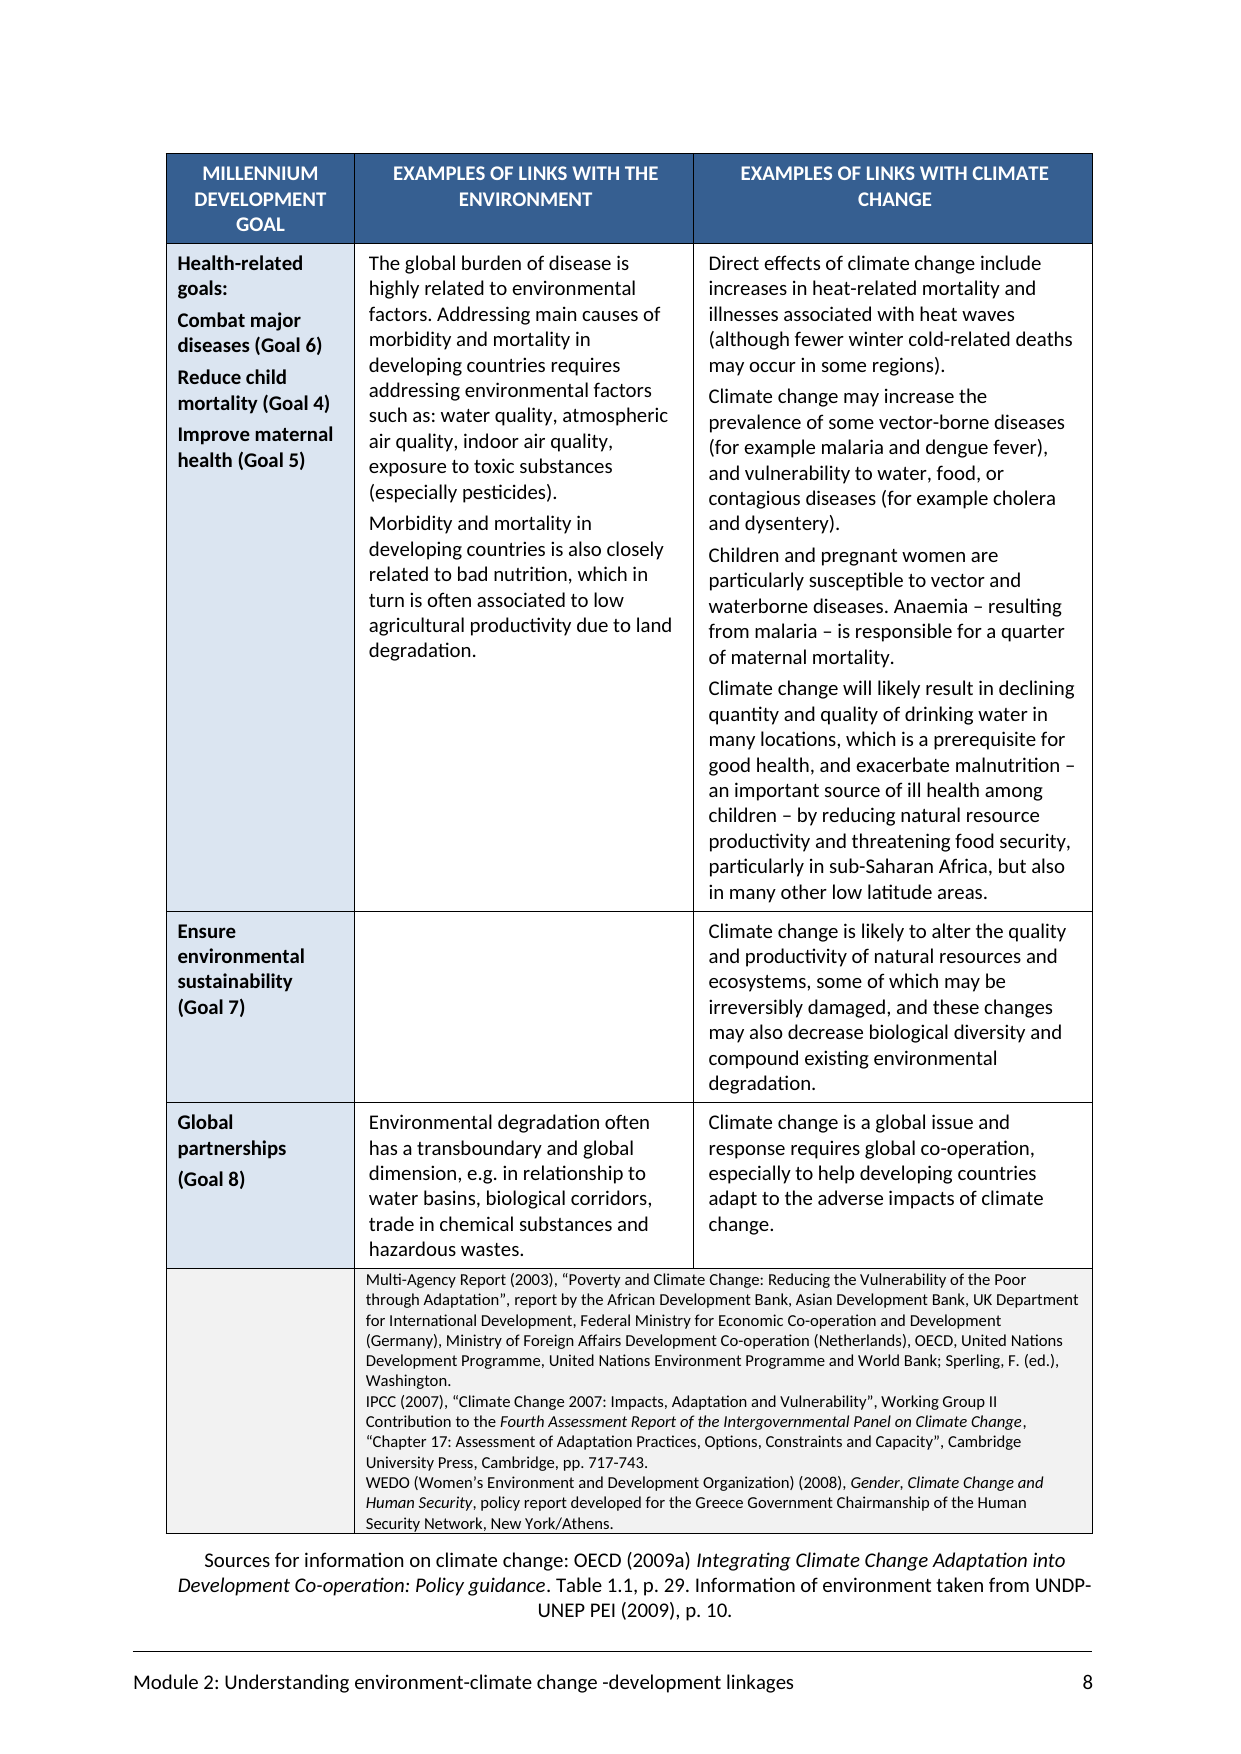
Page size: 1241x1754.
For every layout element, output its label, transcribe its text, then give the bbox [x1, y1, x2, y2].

text Sources for information on climate change: OECD (2009a) Integrating Climate Change Adaptation into Development Co-operation: Policy guidance. Table 1.1, p. 29. Information of environment taken from UNDP-UNEP PEI (2009), p. 10. [177, 1547, 1092, 1623]
table_cell Global partnerships (Goal 8) [167, 1103, 354, 1268]
table_header EXAMPLES OF LINKS WITH THE ENVIRONMENT [355, 154, 693, 243]
table_cell [355, 912, 693, 1102]
table_cell Climate change is likely to alter the quality and productivity of natural resources and ecosystems, some of which may be irreversibly damaged, and these changes may also decrease biological diversity and compound existing environmental degradation. [694, 912, 1092, 1102]
table_cell Environmental degradation often has a transboundary and global dimension, e.g. in relationship to water basins, biological corridors, trade in chemical substances and hazardous wastes. [355, 1103, 693, 1268]
table_header EXAMPLES OF LINKS WITH CLIMATE CHANGE [694, 154, 1092, 243]
table_cell The global burden of disease is highly related to environmental factors. Addressing main causes of morbidity and mortality in developing countries requires addressing environmental factors such as: water quality, atmospheric air quality, indoor air quality, exposure to toxic substances (especially pesticides). Morbidity and mortality in developing countries is also closely related to bad nutrition, which in turn is often associated to low agricultural productivity due to land degradation. [355, 244, 693, 911]
table_cell Ensure environmental sustainability (Goal 7) [167, 912, 354, 1102]
table_cell [167, 1269, 354, 1533]
table_cell Climate change is a global issue and response requires global co-operation, especially to help developing countries adapt to the adverse impacts of climate change. [694, 1103, 1092, 1268]
table_cell Multi-Agency Report (2003), “Poverty and Climate Change: Reducing the Vulnerability of the Poor through Adaptation”, report by the African Development Bank, Asian Development Bank, UK Department for International Development, Federal Ministry for Economic Co-operation and Development (Germany), Ministry of Foreign Affairs Development Co-operation (Netherlands), OECD, United Nations Development Programme, United Nations Environment Programme and World Bank; Sperling, F. (ed.), Washington. IPCC (2007), “Climate Change 2007: Impacts, Adaptation and Vulnerability”, Working Group II Contribution to the Fourth Assessment Report of the Intergovernmental Panel on Climate Change, “Chapter 17: Assessment of Adaptation Practices, Options, Constraints and Capacity”, Cambridge University Press, Cambridge, pp. 717-743. WEDO (Women’s Environment and Development Organization) (2008), Gender, Climate Change and Human Security, policy report developed for the Greece Government Chairmanship of the Human Security Network, New York/Athens. [355, 1269, 1092, 1533]
table_cell Health-related goals: Combat major diseases (Goal 6) Reduce child mortality (Goal 4) Improve maternal health (Goal 5) [167, 244, 354, 911]
table_header MILLENNIUM DEVELOPMENT GOAL [167, 154, 354, 243]
table_cell Direct effects of climate change include increases in heat-related mortality and illnesses associated with heat waves (although fewer winter cold-related deaths may occur in some regions). Climate change may increase the prevalence of some vector-borne diseases (for example malaria and dengue fever), and vulnerability to water, food, or contagious diseases (for example cholera and dysentery). Children and pregnant women are particularly susceptible to vector and waterborne diseases. Anaemia – resulting from malaria – is responsible for a quarter of maternal mortality. Climate change will likely result in declining quantity and quality of drinking water in many locations, which is a prerequisite for good health, and exacerbate malnutrition – an important source of ill health among children – by reducing natural resource productivity and threatening food security, particularly in sub-Saharan Africa, but also in many other low latitude areas. [694, 244, 1092, 911]
